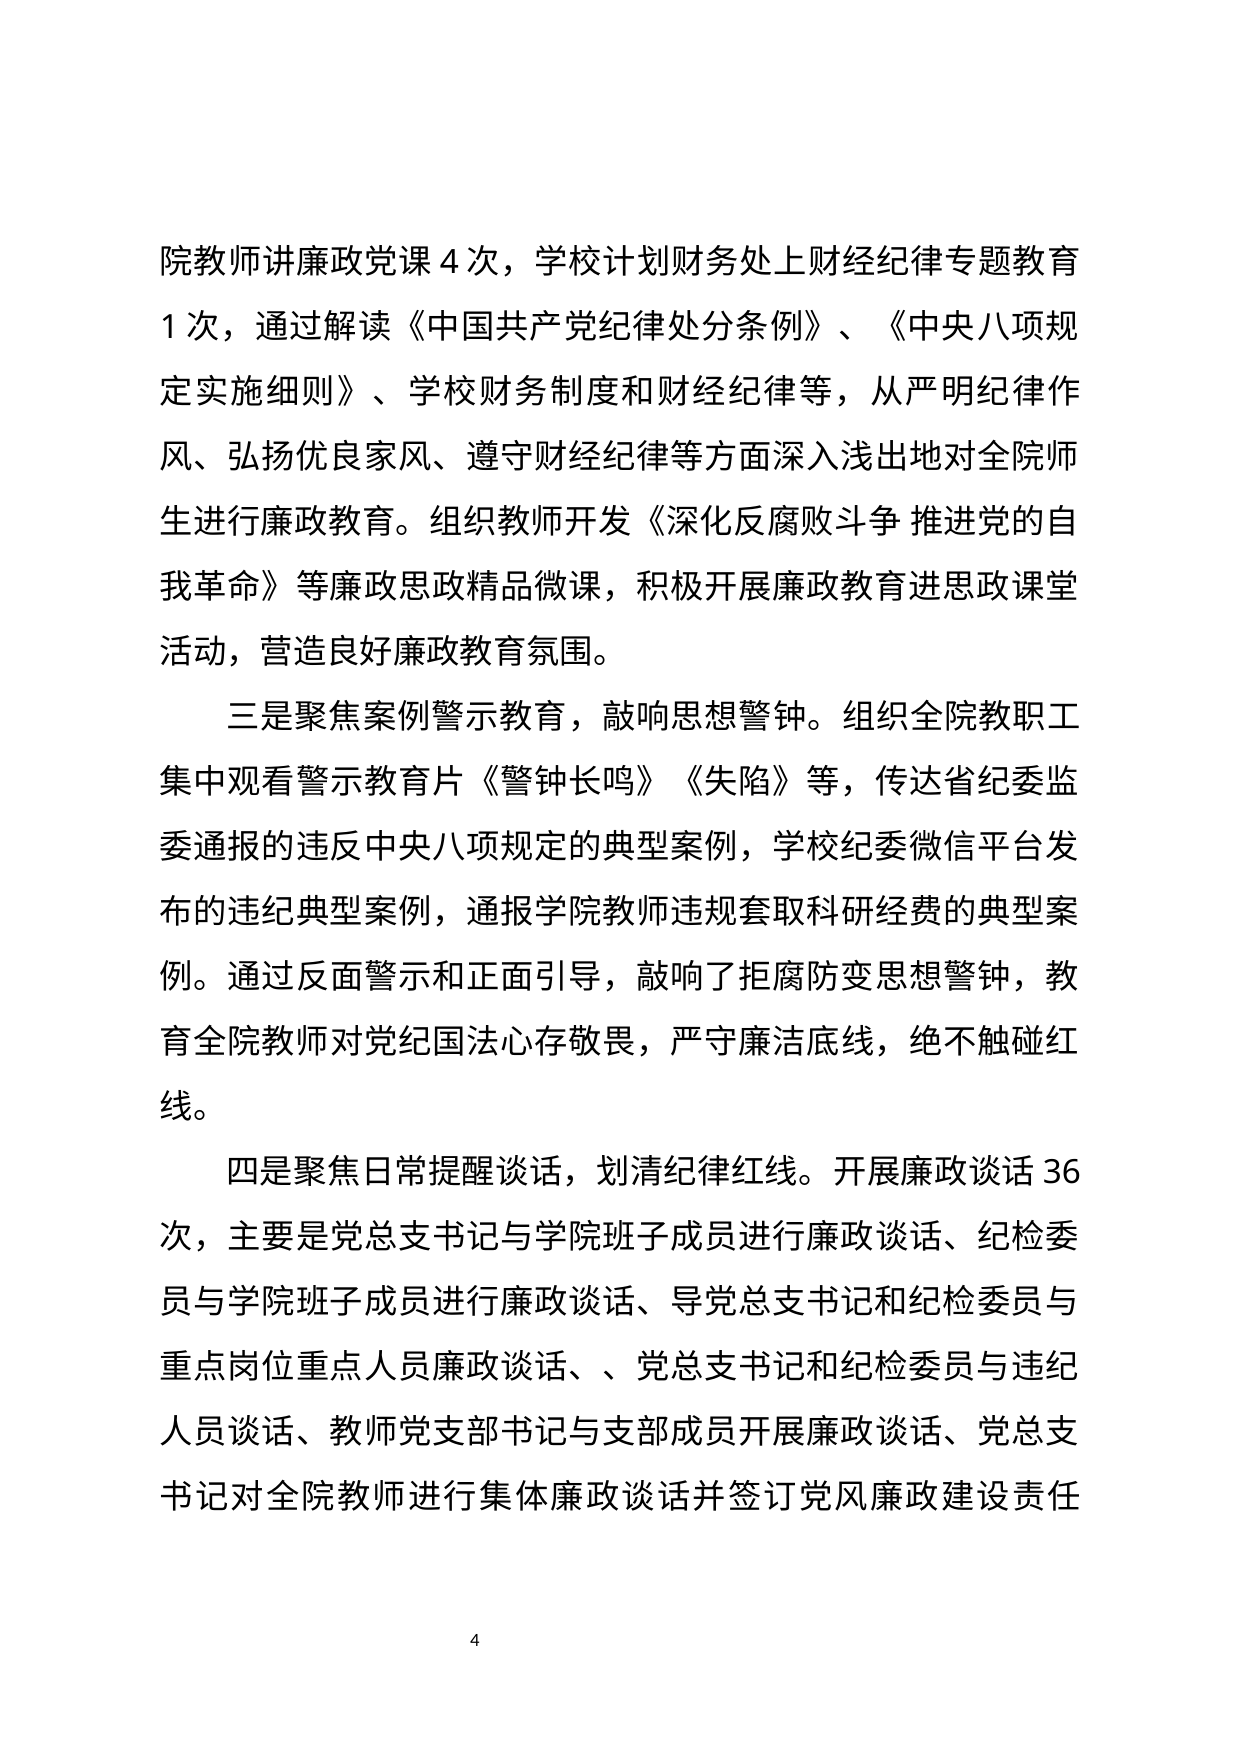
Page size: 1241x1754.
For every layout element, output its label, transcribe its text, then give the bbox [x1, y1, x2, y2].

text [159, 1137, 1081, 1527]
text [159, 227, 1081, 682]
text 三是聚焦案例警示教育，敲响思想警钟。组织全院教职工集中观看警示教育片《警钟长鸣》《失陷》等，传达省纪委监委通报的违反中央八项规定的典型案例，学校纪委微信平台发布的违纪典型案例，通报学院教师违规套取科研经费的典型案例。通过反面警示和正面引导，敲响了拒腐防变思想警钟，教育全院教师对党纪国法心存敬畏，严守廉洁底线，绝不触碰红线。 [159, 682, 1081, 1137]
